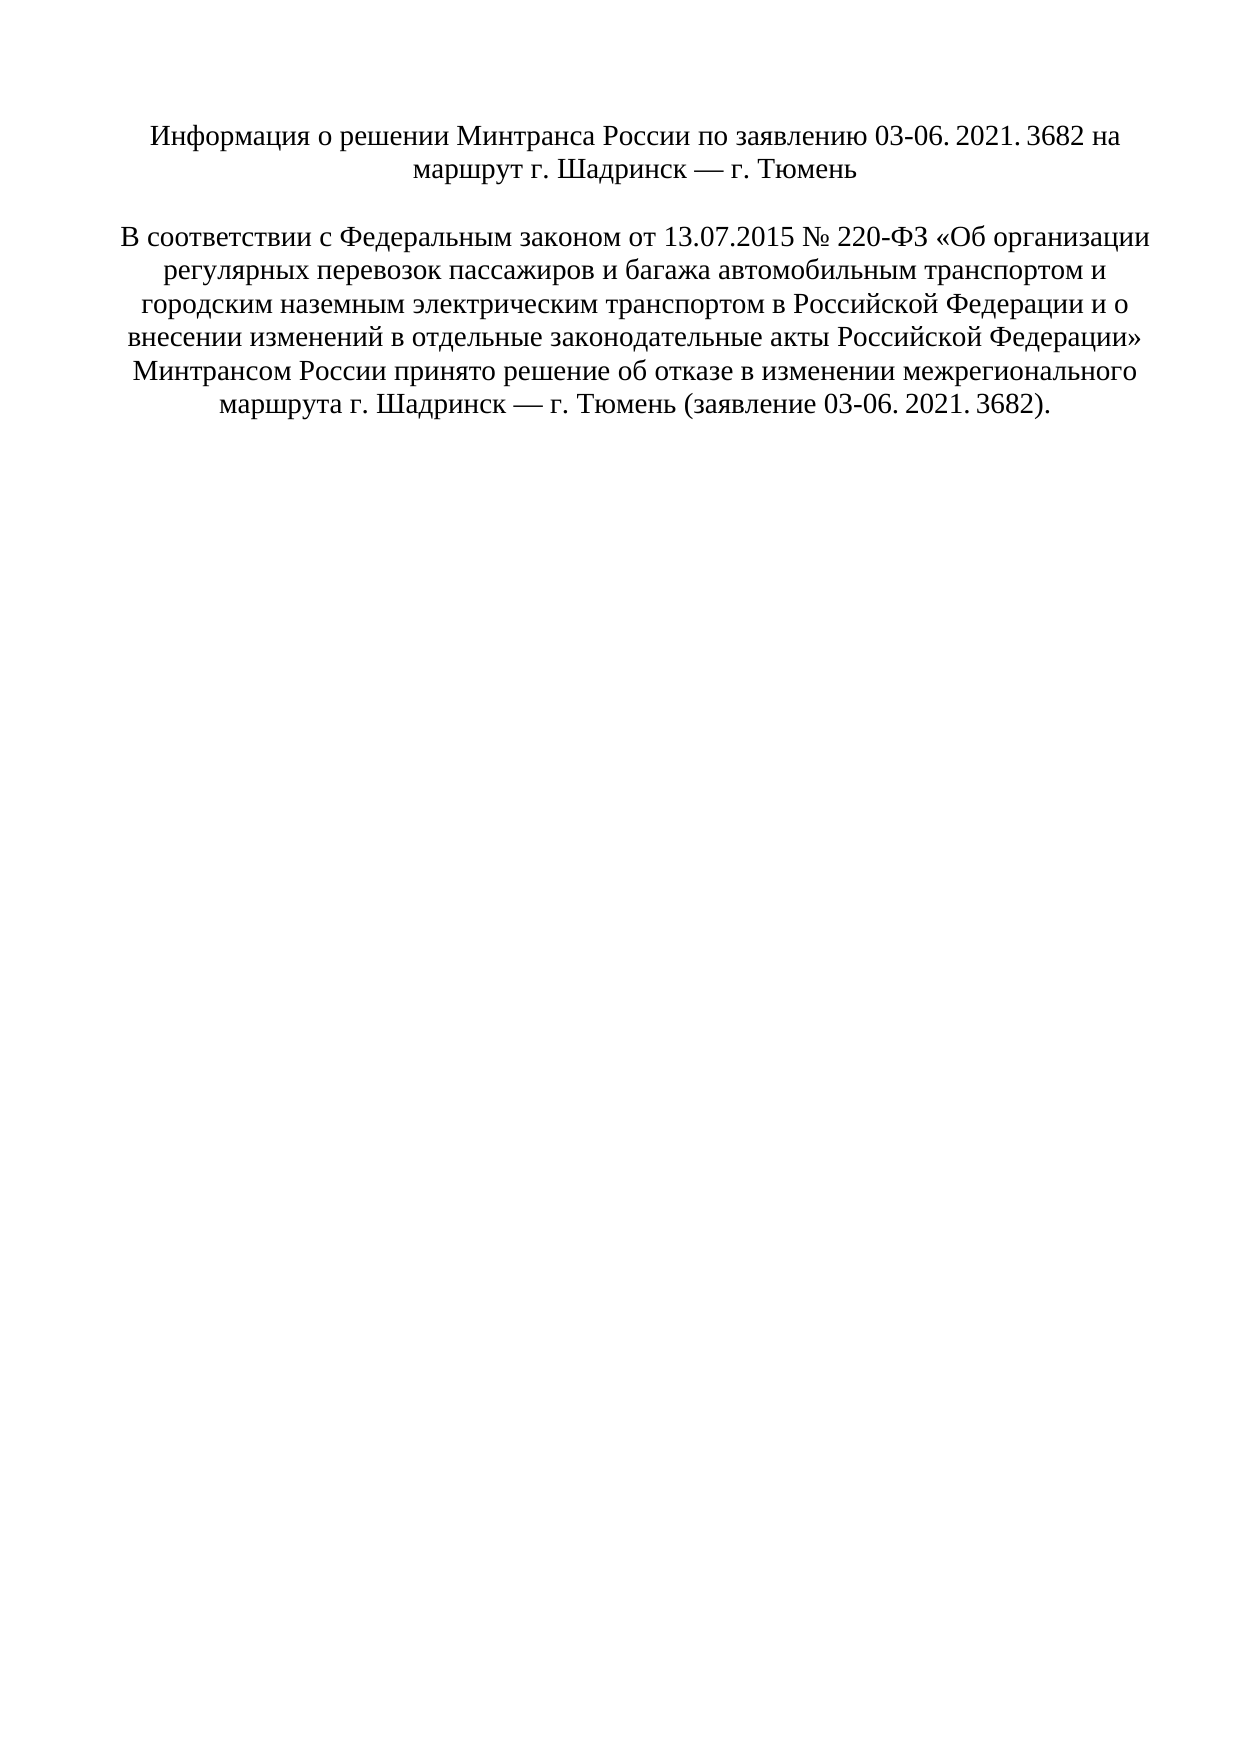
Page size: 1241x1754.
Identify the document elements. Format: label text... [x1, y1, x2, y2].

text Информация о решении Минтранса России по заявлению 03-06. 2021. 3682 на маршрут г. Шадринск — г. Тюмень [118, 118, 1152, 185]
text В соответствии с Федеральным законом от 13.07.2015 № 220-ФЗ «Об организации регулярных перевозок пассажиров и багажа автомобильным транспортом и городским наземным электрическим транспортом в Российской Федерации и о внесении изменений в отдельные законодательные акты Российской Федерации» Минтрансом России принято решение об отказе в изменении межрегионального маршрута г. Шадринск — г. Тюмень (заявление 03-06. 2021. 3682). [118, 219, 1152, 420]
